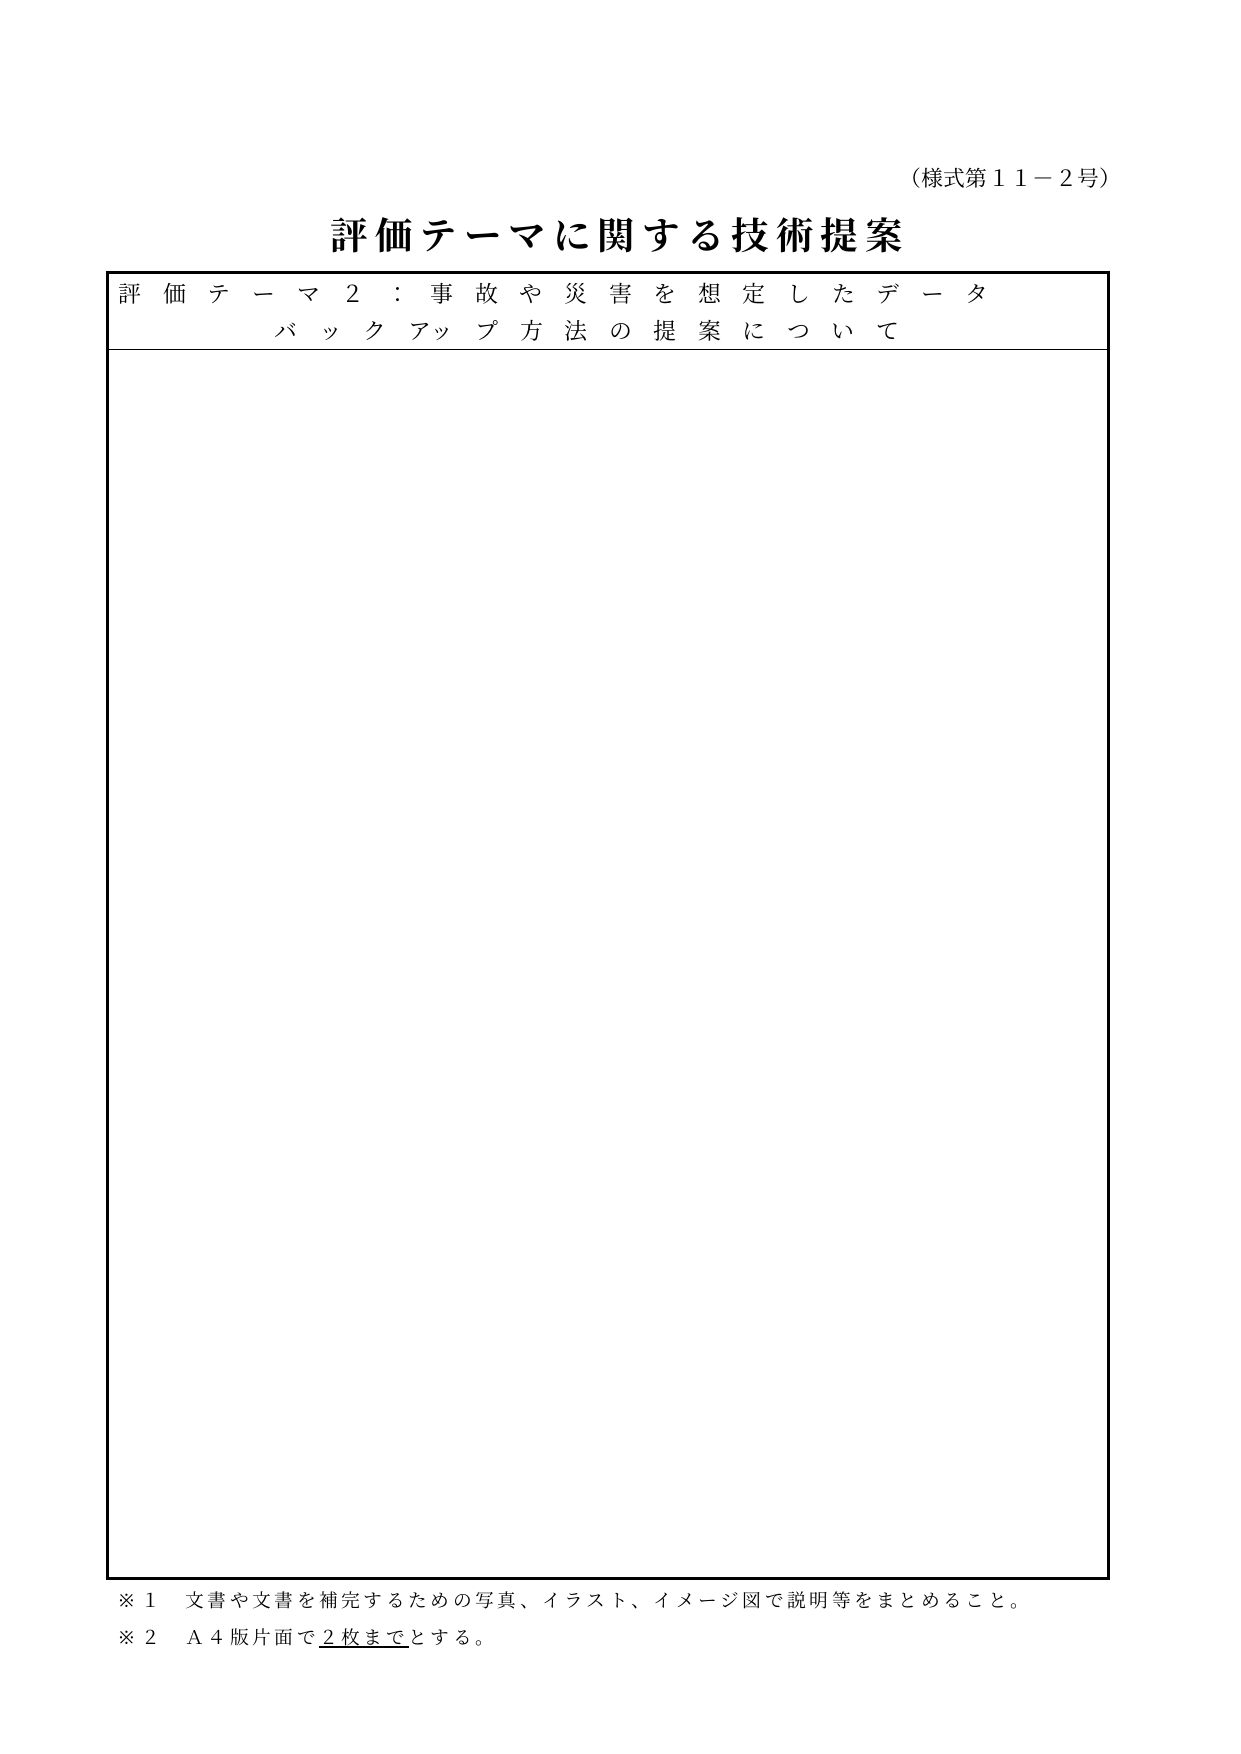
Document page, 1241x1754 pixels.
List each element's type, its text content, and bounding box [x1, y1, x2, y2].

text 評価テーマに関する技術提案 [118, 196, 1122, 271]
text ※１ 文書や文書を補完するための写真、イラスト、イメージ図で説明等をまとめること。 [118, 1580, 1122, 1618]
table_cell [109, 350, 1107, 1577]
text ※２ Ａ４版片面で２枚までとする。 [118, 1618, 1122, 1655]
table_header 評価テーマ２：事故や災害を想定したデータバックアップ方法の提案について [109, 274, 1107, 349]
text （様式第１１－２号） [118, 158, 1122, 196]
